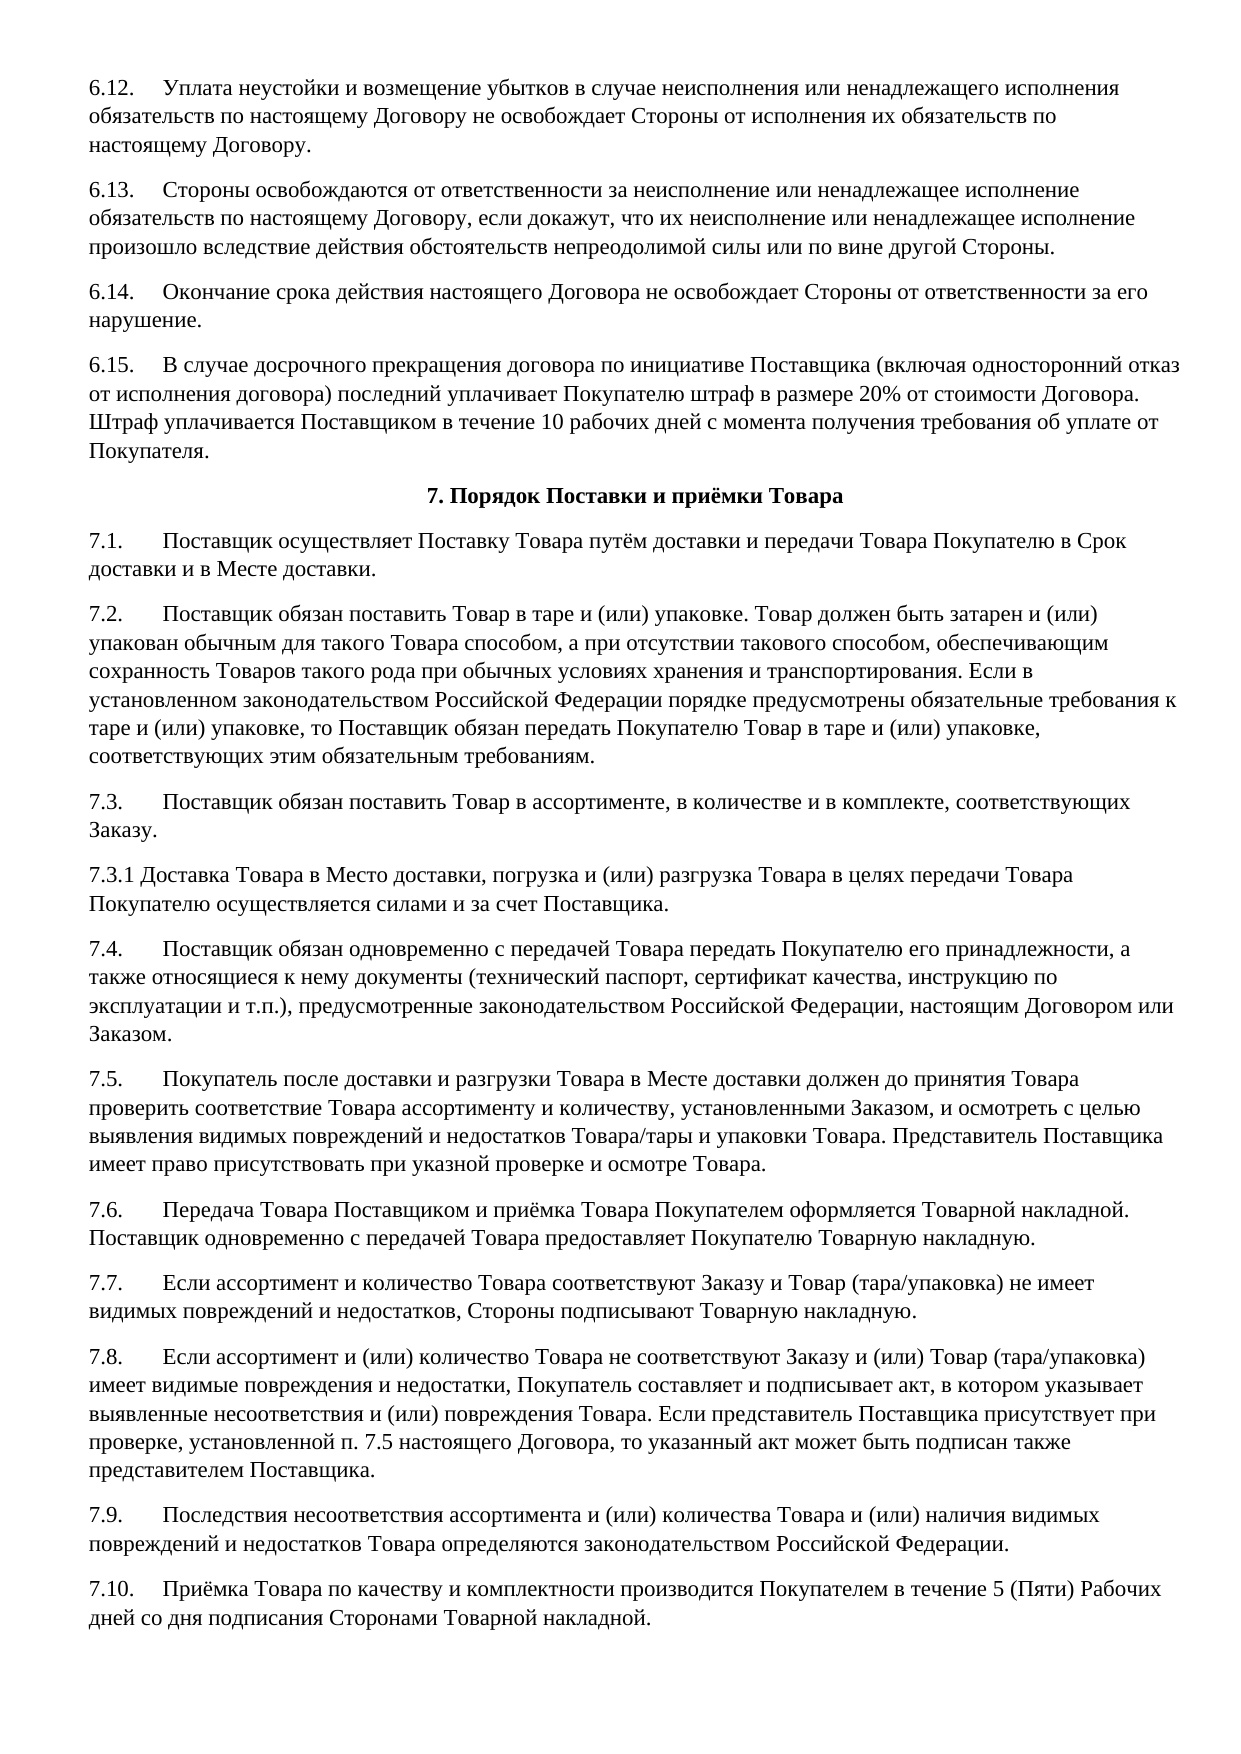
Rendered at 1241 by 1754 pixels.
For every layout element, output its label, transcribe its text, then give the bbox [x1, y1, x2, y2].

text 6.15. В случае досрочного прекращения договора по инициативе Поставщика (включая односторонний отказ от исполнения договора) последний уплачивает Покупателю штраф в размере 20% от стоимости Договора. Штраф уплачивается Поставщиком в течение 10 рабочих дней с момента получения требования об уплате от Покупателя. [89, 351, 1181, 463]
text 6.12. Уплата неустойки и возмещение убытков в случае неисполнения или ненадлежащего исполнения обязательств по настоящему Договору не освобождает Стороны от исполнения их обязательств по настоящему Договору. [89, 74, 1181, 157]
text 7.8. Если ассортимент и (или) количество Товара не соответствуют Заказу и (или) Товар (тара/упаковка) имеет видимые повреждения и недостатки, Покупатель составляет и подписывает акт, в котором указывает выявленные несоответствия и (или) повреждения Товара. Если представитель Поставщика присутствует при проверке, установленной п. 7.5 настоящего Договора, то указанный акт может быть подписан также представителем Поставщика. [89, 1343, 1181, 1483]
text 7.9. Последствия несоответствия ассортимента и (или) количества Товара и (или) наличия видимых повреждений и недостатков Товара определяются законодательством Российской Федерации. [89, 1502, 1181, 1556]
text 7.5. Покупатель после доставки и разгрузки Товара в Месте доставки должен до принятия Товара проверить соответствие Товара ассортименту и количеству, установленными Заказом, и осмотреть с целью выявления видимых повреждений и недостатков Товара/тары и упаковки Товара. Представитель Поставщика имеет право присутствовать при указной проверке и осмотре Товара. [89, 1065, 1181, 1177]
text 7.1. Поставщик осуществляет Поставку Товара путём доставки и передачи Товара Покупателю в Срок доставки и в Месте доставки. [89, 527, 1181, 582]
text 7.7. Если ассортимент и количество Товара соответствуют Заказу и Товар (тара/упаковка) не имеет видимых повреждений и недостатков, Стороны подписывают Товарную накладную. [89, 1269, 1181, 1324]
text 7.10. Приёмка Товара по качеству и комплектности производится Покупателем в течение 5 (Пяти) Рабочих дней со дня подписания Сторонами Товарной накладной. [89, 1575, 1181, 1630]
text 7.6. Передача Товара Поставщиком и приёмка Товара Покупателем оформляется Товарной накладной. Поставщик одновременно с передачей Товара предоставляет Покупателю Товарную накладную. [89, 1196, 1181, 1250]
text 7.4. Поставщик обязан одновременно с передачей Товара передать Покупателю его принадлежности, а также относящиеся к нему документы (технический паспорт, сертификат качества, инструкцию по эксплуатации и т.п.), предусмотренные законодательством Российской Федерации, настоящим Договором или Заказом. [89, 935, 1181, 1046]
text 7.2. Поставщик обязан поставить Товар в таре и (или) упаковке. Товар должен быть затарен и (или) упакован обычным для такого Товара способом, а при отсутствии такового способом, обеспечивающим сохранность Товаров такого рода при обычных условиях хранения и транспортирования. Если в установленном законодательством Российской Федерации порядке предусмотрены обязательные требования к таре и (или) упаковке, то Поставщик обязан передать Покупателю Товар в таре и (или) упаковке, соответствующих этим обязательным требованиям. [89, 600, 1181, 769]
text 6.14. Окончание срока действия настоящего Договора не освобождает Стороны от ответственности за его нарушение. [89, 278, 1181, 333]
text 7.3.1 Доставка Товара в Место доставки, погрузка и (или) разгрузка Товара в целях передачи Товара Покупателю осуществляется силами и за счет Поставщика. [89, 861, 1181, 916]
text 7. Порядок Поставки и приёмки Товара [89, 482, 1181, 508]
text 7.3. Поставщик обязан поставить Товар в ассортименте, в количестве и в комплекте, соответствующих Заказу. [89, 788, 1181, 842]
text 6.13. Стороны освобождаются от ответственности за неисполнение или ненадлежащее исполнение обязательств по настоящему Договору, если докажут, что их неисполнение или ненадлежащее исполнение произошло вследствие действия обстоятельств непреодолимой силы или по вине другой Стороны. [89, 176, 1181, 259]
